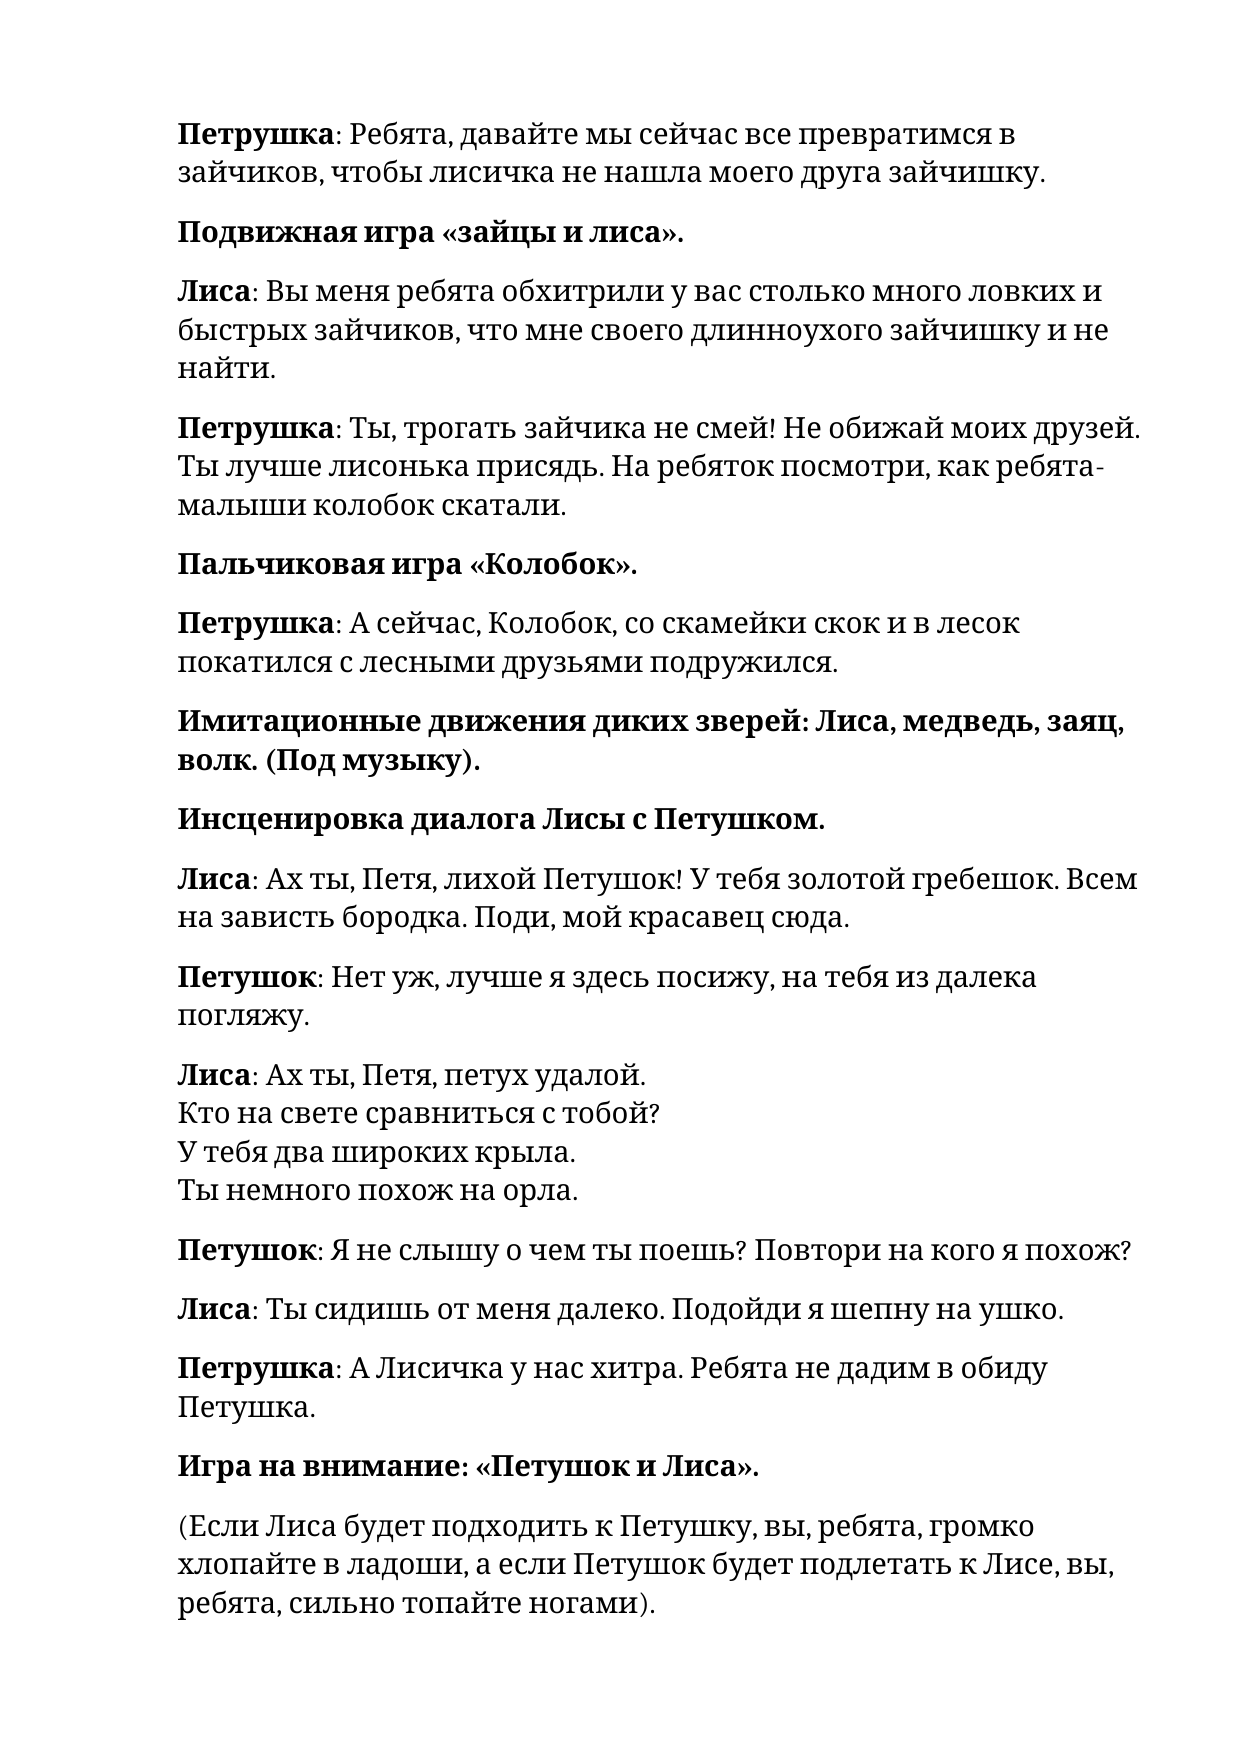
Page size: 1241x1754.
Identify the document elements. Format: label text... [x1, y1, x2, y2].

text (Если Лиса будет подходить к Петушку, вы, ребята, громко хлопайте в ладоши, а если Петушок будет подлетать к Лисе, вы, ребята, сильно топайте ногами). [177, 1510, 1152, 1620]
text Петушок: Я не слышу о чем ты поешь? Повтори на кого я похож? [177, 1234, 1152, 1267]
text Петушок: Нет уж, лучше я здесь посижу, на тебя из далека погляжу. [177, 961, 1152, 1033]
text Пальчиковая игра «Колобок». [177, 548, 1152, 582]
text Игра на внимание: «Петушок и Лиса». [177, 1450, 1152, 1484]
text Лиса: Ах ты, Петя, петух удалой. Кто на свете сравниться с тобой? У тебя два широких крыла. Ты немного похож на орла. [177, 1059, 1152, 1208]
text Петрушка: Ты, трогать зайчика не смей! Не обижай моих друзей. Ты лучше лисонька присядь. На ребяток посмотри, как ребята-малыши колобок скатали. [177, 412, 1152, 522]
text Лиса: Ах ты, Петя, лихой Петушок! У тебя золотой гребешок. Всем на зависть бородка. Поди, мой красавец сюда. [177, 863, 1152, 935]
text Инсценировка диалога Лисы с Петушком. [177, 803, 1152, 837]
text Лиса: Вы меня ребята обхитрили у вас столько много ловких и быстрых зайчиков, что мне своего длинноухого зайчишку и не найти. [177, 275, 1152, 386]
text Лиса: Ты сидишь от меня далеко. Подойди я шепну на ушко. [177, 1293, 1152, 1327]
text Петрушка: Ребята, давайте мы сейчас все превратимся в зайчиков, чтобы лисичка не нашла моего друга зайчишку. [177, 118, 1152, 190]
text Петрушка: А Лисичка у нас хитра. Ребята не дадим в обиду Петушка. [177, 1352, 1152, 1424]
text Подвижная игра «зайцы и лиса». [177, 216, 1152, 249]
text Имитационные движения диких зверей: Лиса, медведь, заяц, волк. (Под музыку). [177, 706, 1152, 778]
text Петрушка: А сейчас, Колобок, со скамейки скок и в лесок покатился с лесными друзьями подружился. [177, 608, 1152, 680]
